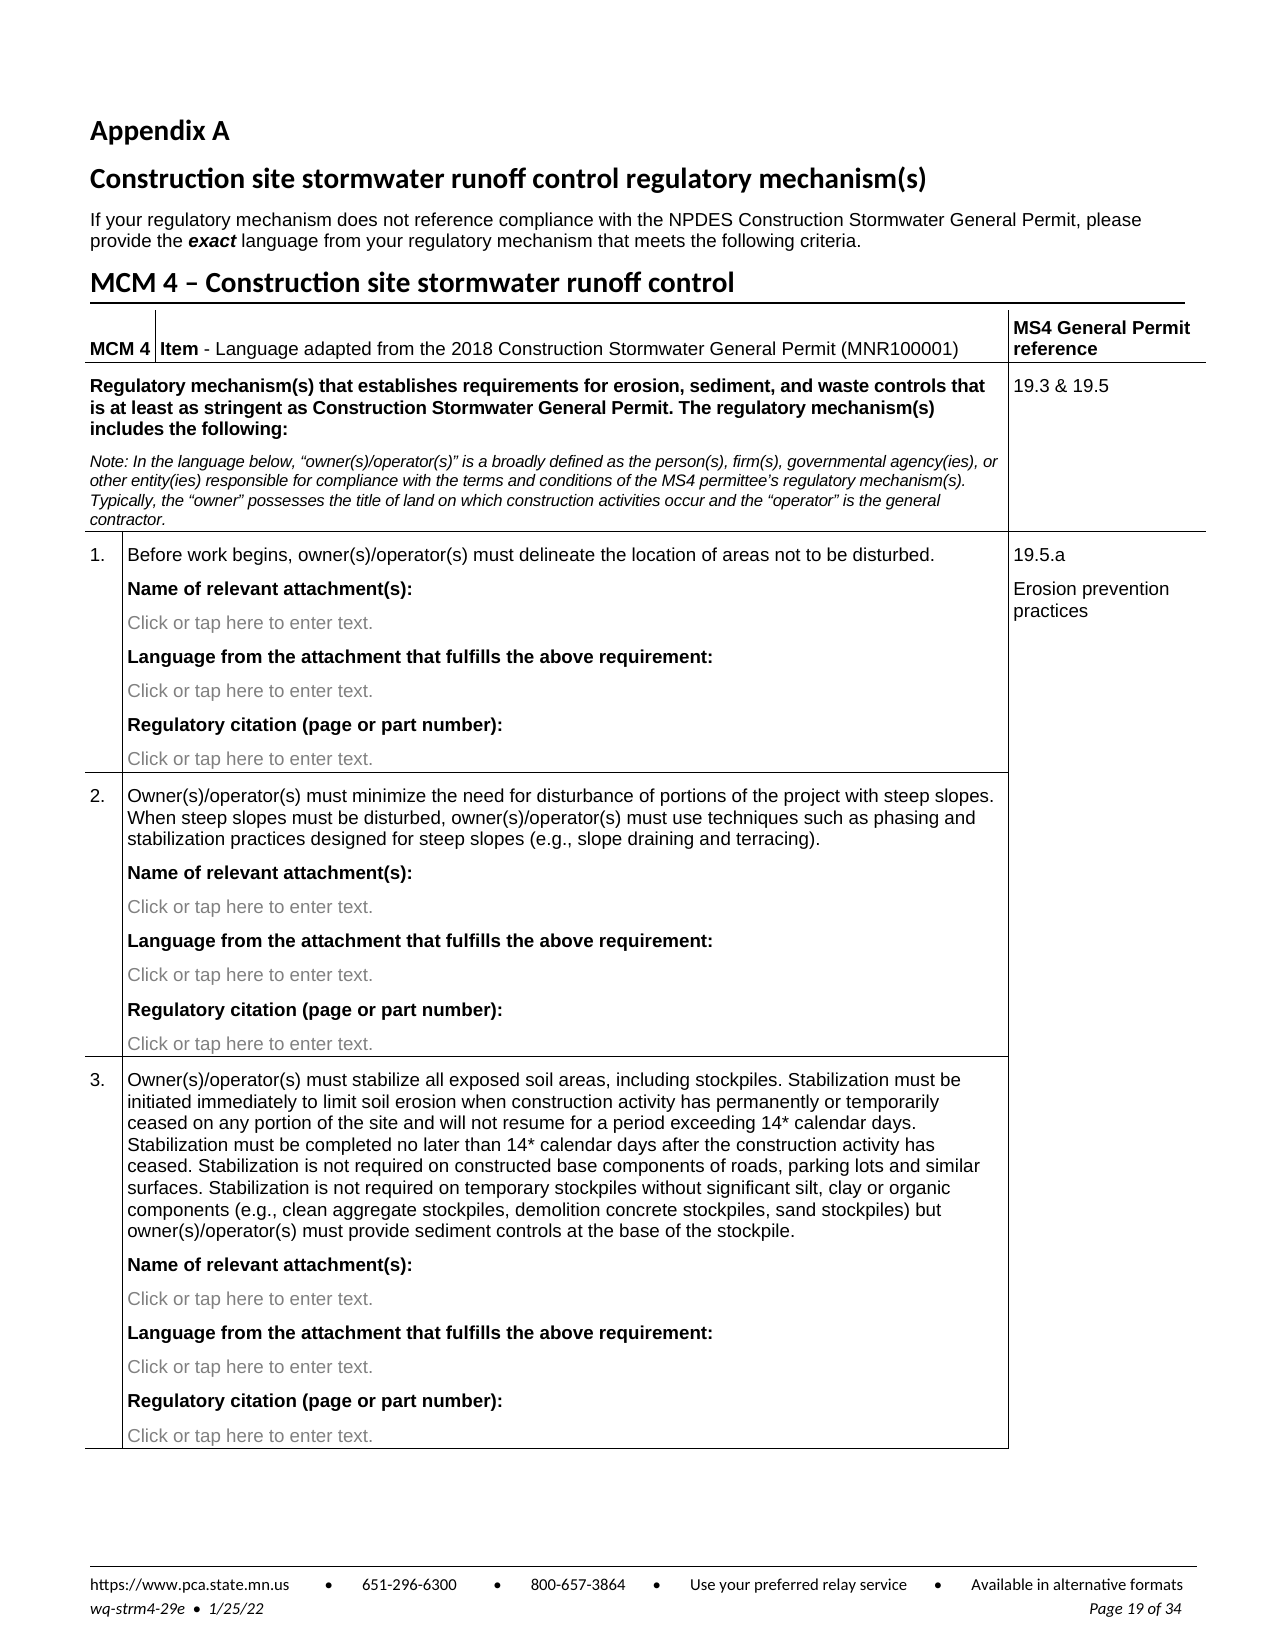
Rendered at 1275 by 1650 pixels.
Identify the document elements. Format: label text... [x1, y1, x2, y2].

table_cell 19.5.a Erosion prevention practices [1009, 532, 1206, 1448]
table_cell [85, 532, 122, 772]
table_header Item - Language adapted from the 2018 Construction Stormwater General Permit (MNR100001) [156, 310, 1008, 362]
table_cell Owner(s)/operator(s) must minimize the need for disturbance of portions of the project with steep slopes. When steep slopes must be disturbed, owner(s)/operator(s) must use techniques such as phasing and stabilization practices designed for steep slopes (e.g., slope draining and terracing). Name of relevant attachment(s): Language from the attachment that fulfills the above requirement: Regulatory citation (page or part number): [123, 773, 1008, 1056]
table_cell Regulatory mechanism(s) that establishes requirements for erosion, sediment, and waste controls that is at least as stringent as Construction Stormwater General Permit. The regulatory mechanism(s) includes the following: Note: In the language below, “owner(s)/operator(s)” is a broadly defined as the person(s), firm(s), governmental agency(ies), or other entity(ies) responsible for compliance with the terms and conditions of the MS4 permittee’s regulatory mechanism(s). Typically, the “owner” possesses the title of land on which construction activities occur and the “operator” is the general contractor. [85, 363, 1008, 531]
table_cell Owner(s)/operator(s) must stabilize all exposed soil areas, including stockpiles. Stabilization must be initiated immediately to limit soil erosion when construction activity has permanently or temporarily ceased on any portion of the site and will not resume for a period exceeding 14* calendar days. Stabilization must be completed no later than 14* calendar days after the construction activity has ceased. Stabilization is not required on constructed base components of roads, parking lots and similar surfaces. Stabilization is not required on temporary stockpiles without significant silt, clay or organic components (e.g., clean aggregate stockpiles, demolition concrete stockpiles, sand stockpiles) but owner(s)/operator(s) must provide sediment controls at the base of the stockpile. Name of relevant attachment(s): Language from the attachment that fulfills the above requirement: Regulatory citation (page or part number): [123, 1057, 1008, 1448]
subtitle MCM 4 – Construction site stormwater runoff control [90, 264, 1185, 302]
table_cell 19.3 & 19.5 [1009, 363, 1206, 531]
text If your regulatory mechanism does not reference compliance with the NPDES Construction Stormwater General Permit, please provide the exact language from your regulatory mechanism that meets the following criteria. [90, 209, 1185, 252]
subtitle Construction site stormwater runoff control regulatory mechanism(s) [90, 161, 1185, 196]
table_cell [85, 773, 122, 1056]
table_cell Before work begins, owner(s)/operator(s) must delineate the location of areas not to be disturbed. Name of relevant attachment(s): Language from the attachment that fulfills the above requirement: Regulatory citation (page or part number): [123, 532, 1008, 772]
subtitle Appendix A [90, 112, 1185, 148]
table_header MS4 General Permit reference [1009, 310, 1206, 362]
table_cell [85, 1057, 122, 1448]
table_header MCM 4 [85, 310, 155, 362]
